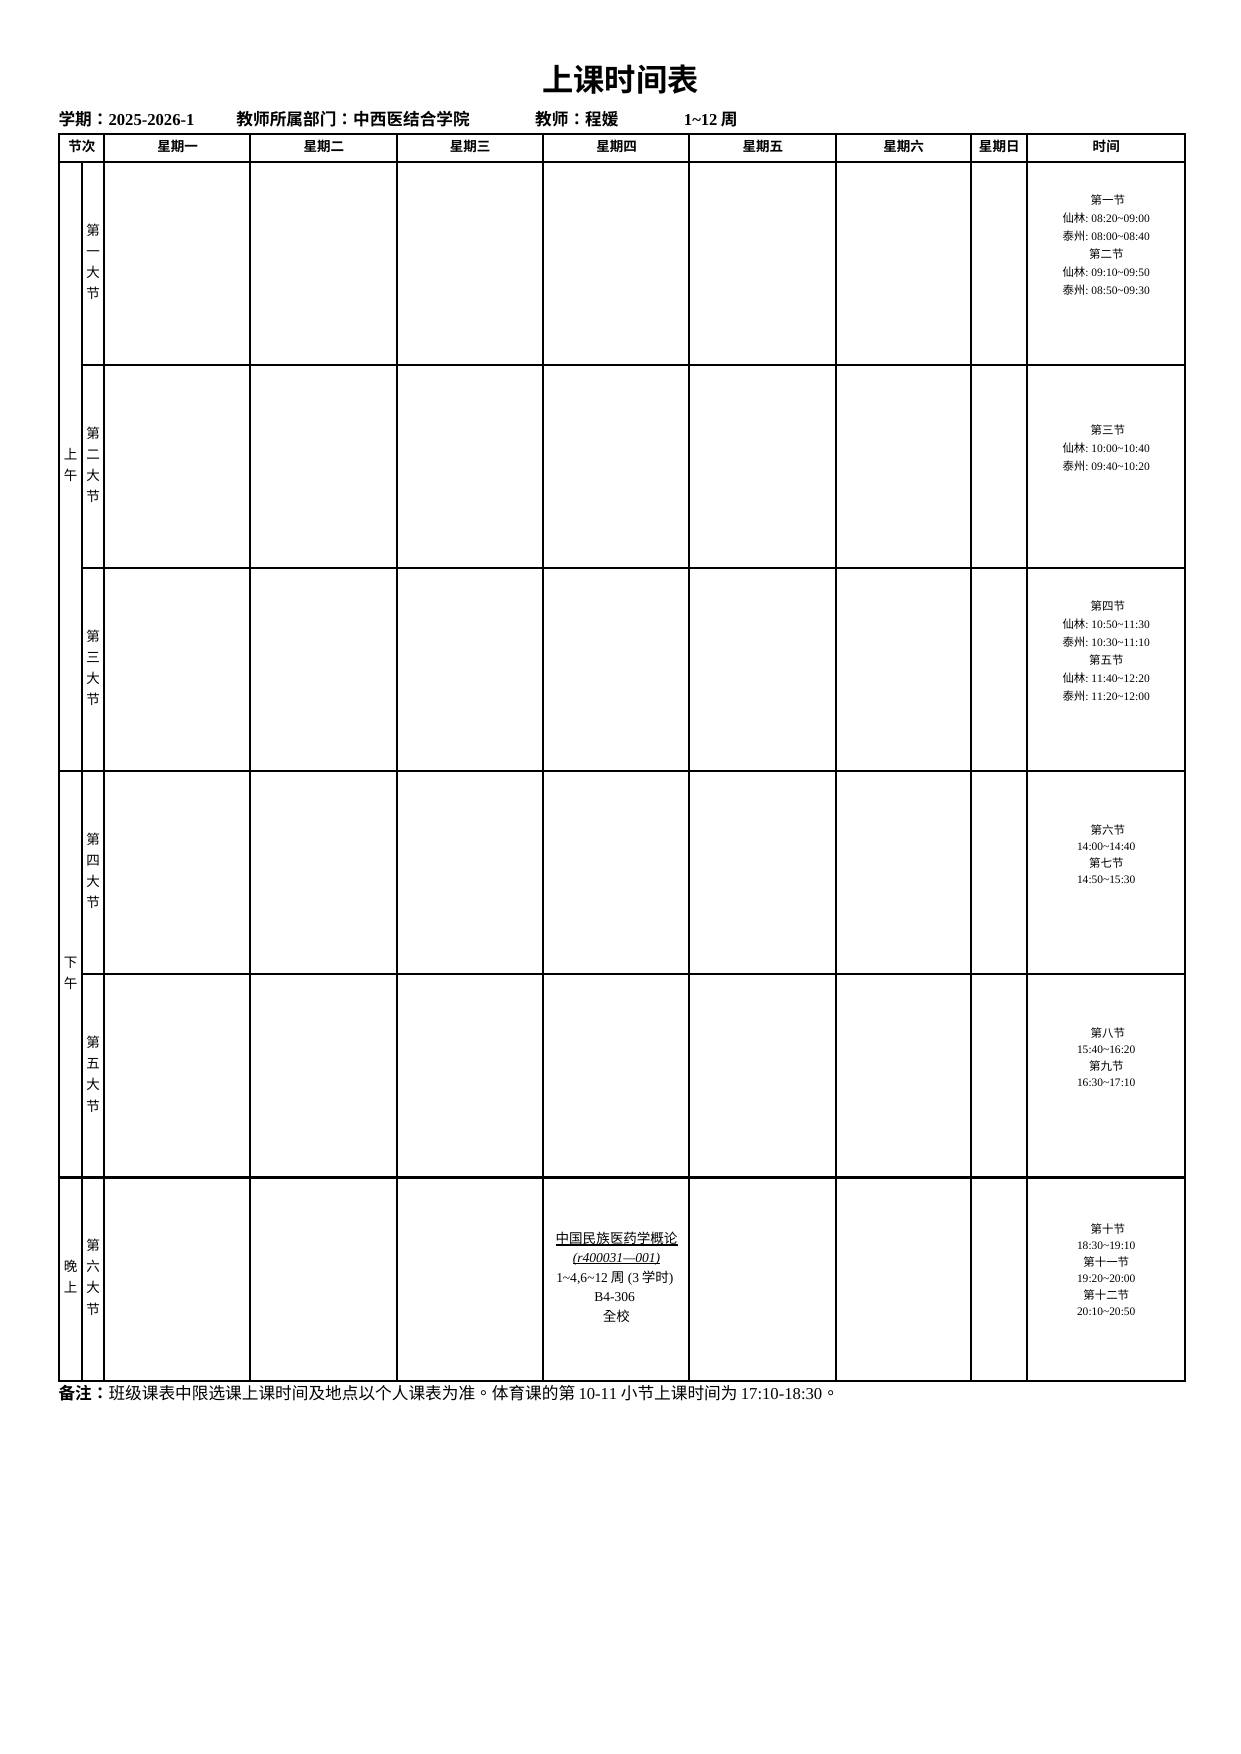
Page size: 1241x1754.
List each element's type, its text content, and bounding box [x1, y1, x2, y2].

table_cell [105, 569, 249, 770]
table_cell [398, 1179, 542, 1379]
table_cell [251, 366, 396, 567]
table_header 星期三 [398, 135, 542, 161]
table_header 星期六 [837, 135, 970, 161]
table_cell [972, 772, 1026, 973]
table_cell 第四大节 [83, 772, 103, 973]
table_cell 中国民族医药学概论 (r400031—001) 1~4,6~12周 (3学时) B4-306 全校 [544, 1179, 688, 1379]
table_cell [972, 163, 1026, 364]
table_cell [972, 366, 1026, 567]
table_cell [544, 366, 688, 567]
table_cell [690, 569, 835, 770]
table_cell [972, 569, 1026, 770]
table_cell [105, 975, 249, 1176]
table_cell [544, 569, 688, 770]
table_cell [690, 366, 835, 567]
table_cell 第六大节 [83, 1179, 103, 1379]
table_cell [837, 163, 970, 364]
table_cell 第三大节 [83, 569, 103, 770]
table_cell [105, 772, 249, 973]
table_cell [251, 1179, 396, 1379]
table_header 节次 [60, 135, 103, 161]
table_header 星期一 [105, 135, 249, 161]
table_header 星期日 [972, 135, 1026, 161]
table_cell 下午 [60, 772, 81, 1176]
table_cell 上午 [60, 163, 81, 770]
table_cell 第三节 仙林: 10:00~10:40 泰州: 09:40~10:20 [1028, 366, 1184, 567]
table_cell [690, 1179, 835, 1379]
table_cell [105, 366, 249, 567]
text 学期：2025-2026-1 教师所属部门：中西医结合学院 教师：程媛 1~12周 [58, 107, 1182, 130]
table_cell 第一大节 [83, 163, 103, 364]
table_cell [837, 569, 970, 770]
table_cell 第四节 仙林: 10:50~11:30 泰州: 10:30~11:10 第五节 仙林: 11:40~12:20 泰州: 11:20~12:00 [1028, 569, 1184, 770]
table_cell [690, 163, 835, 364]
table_cell 第六节 14:00~14:40 第七节 14:50~15:30 [1028, 772, 1184, 973]
table_cell [251, 772, 396, 973]
table_cell [544, 772, 688, 973]
table_header 星期二 [251, 135, 396, 161]
table_cell [398, 569, 542, 770]
table_cell [251, 163, 396, 364]
table_cell [398, 975, 542, 1176]
table_cell 第二大节 [83, 366, 103, 567]
table_cell [251, 975, 396, 1176]
table_header 时间 [1028, 135, 1184, 161]
table_cell [837, 1179, 970, 1379]
table_cell [398, 163, 542, 364]
table_cell [690, 772, 835, 973]
table_cell [398, 772, 542, 973]
table_cell [398, 366, 542, 567]
table_cell 第一节 仙林: 08:20~09:00 泰州: 08:00~08:40 第二节 仙林: 09:10~09:50 泰州: 08:50~09:30 [1028, 163, 1184, 364]
table_cell 第八节 15:40~16:20 第九节 16:30~17:10 [1028, 975, 1184, 1176]
table_cell [972, 975, 1026, 1176]
table_cell [972, 1179, 1026, 1379]
table_cell 晚上 [60, 1179, 81, 1379]
table_header 星期五 [690, 135, 835, 161]
table_cell [544, 163, 688, 364]
table_cell [544, 975, 688, 1176]
text 备注：班级课表中限选课上课时间及地点以个人课表为准。体育课的第10-11小节上课时间为17:10-18:30。 [58, 1382, 1182, 1404]
table_header 星期四 [544, 135, 688, 161]
text 上课时间表 [58, 58, 1182, 101]
table_cell [105, 1179, 249, 1379]
table_cell [105, 163, 249, 364]
table_cell [251, 569, 396, 770]
table_cell [690, 975, 835, 1176]
table_cell [837, 772, 970, 973]
table_cell [837, 975, 970, 1176]
table_cell 第十节 18:30~19:10 第十一节 19:20~20:00 第十二节 20:10~20:50 [1028, 1179, 1184, 1379]
table_cell 第五大节 [83, 975, 103, 1176]
table_cell [837, 366, 970, 567]
